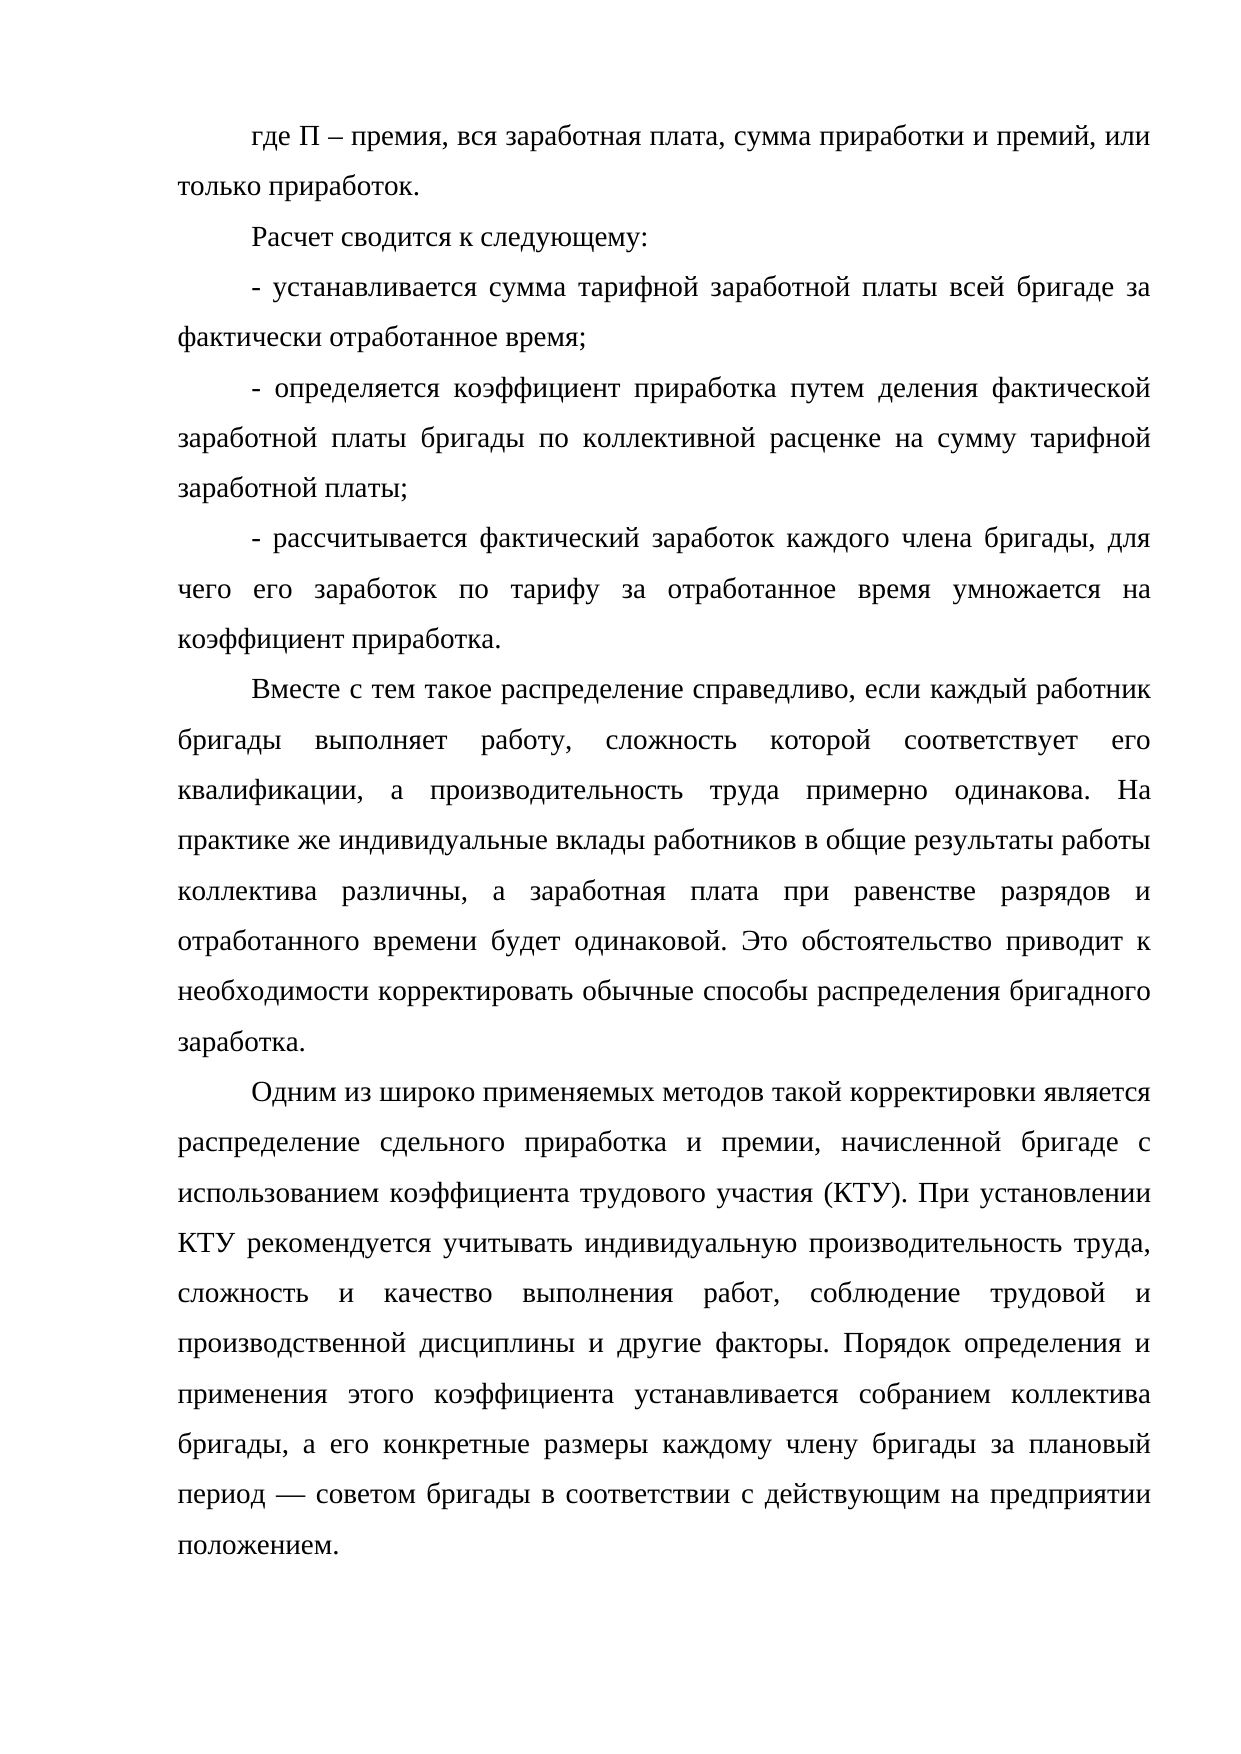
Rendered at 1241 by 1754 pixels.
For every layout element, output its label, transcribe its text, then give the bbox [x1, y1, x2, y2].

text Вместе с тем такое распределение справедливо, если каждый работник бригады выполняет работу, сложность которой соответствует его квалификации, а производительность труда примерно одинакова. На практике же индивидуальные вклады работников в общие результаты работы коллектива различны, а заработная плата при равенстве разрядов и отработанного времени будет одинаковой. Это обстоятельство приводит к необходимости корректировать обычные способы распределения бригадного заработка. [177, 672, 1152, 1057]
text - устанавливается сумма тарифной заработной платы всей бригаде за фактически отработанное время; [177, 269, 1152, 353]
text Одним из широко применяемых методов такой корректировки является распределение сдельного приработка и премии, начисленной бригаде с использованием коэффициента трудового участия (КТУ). При установлении КТУ рекомендуется учитывать индивидуальную производительность труда, сложность и качество выполнения работ, соблюдение трудовой и производственной дисциплины и другие факторы. Порядок определения и применения этого коэффициента устанавливается собранием коллектива бригады, а его конкретные размеры каждому члену бригады за плановый период — советом бригады в соответствии с действующим на предприятии положением. [177, 1074, 1152, 1560]
text Расчет сводится к следующему: [177, 219, 1152, 252]
text - рассчитывается фактический заработок каждого члена бригады, для чего его заработок по тарифу за отработанное время умножается на коэффициент приработка. [177, 521, 1152, 655]
text где П – премия, вся заработная плата, сумма приработки и премий, или только приработок. [177, 118, 1152, 202]
text - определяется коэффициент приработка путем деления фактической заработной платы бригады по коллективной расценке на сумму тарифной заработной платы; [177, 370, 1152, 504]
